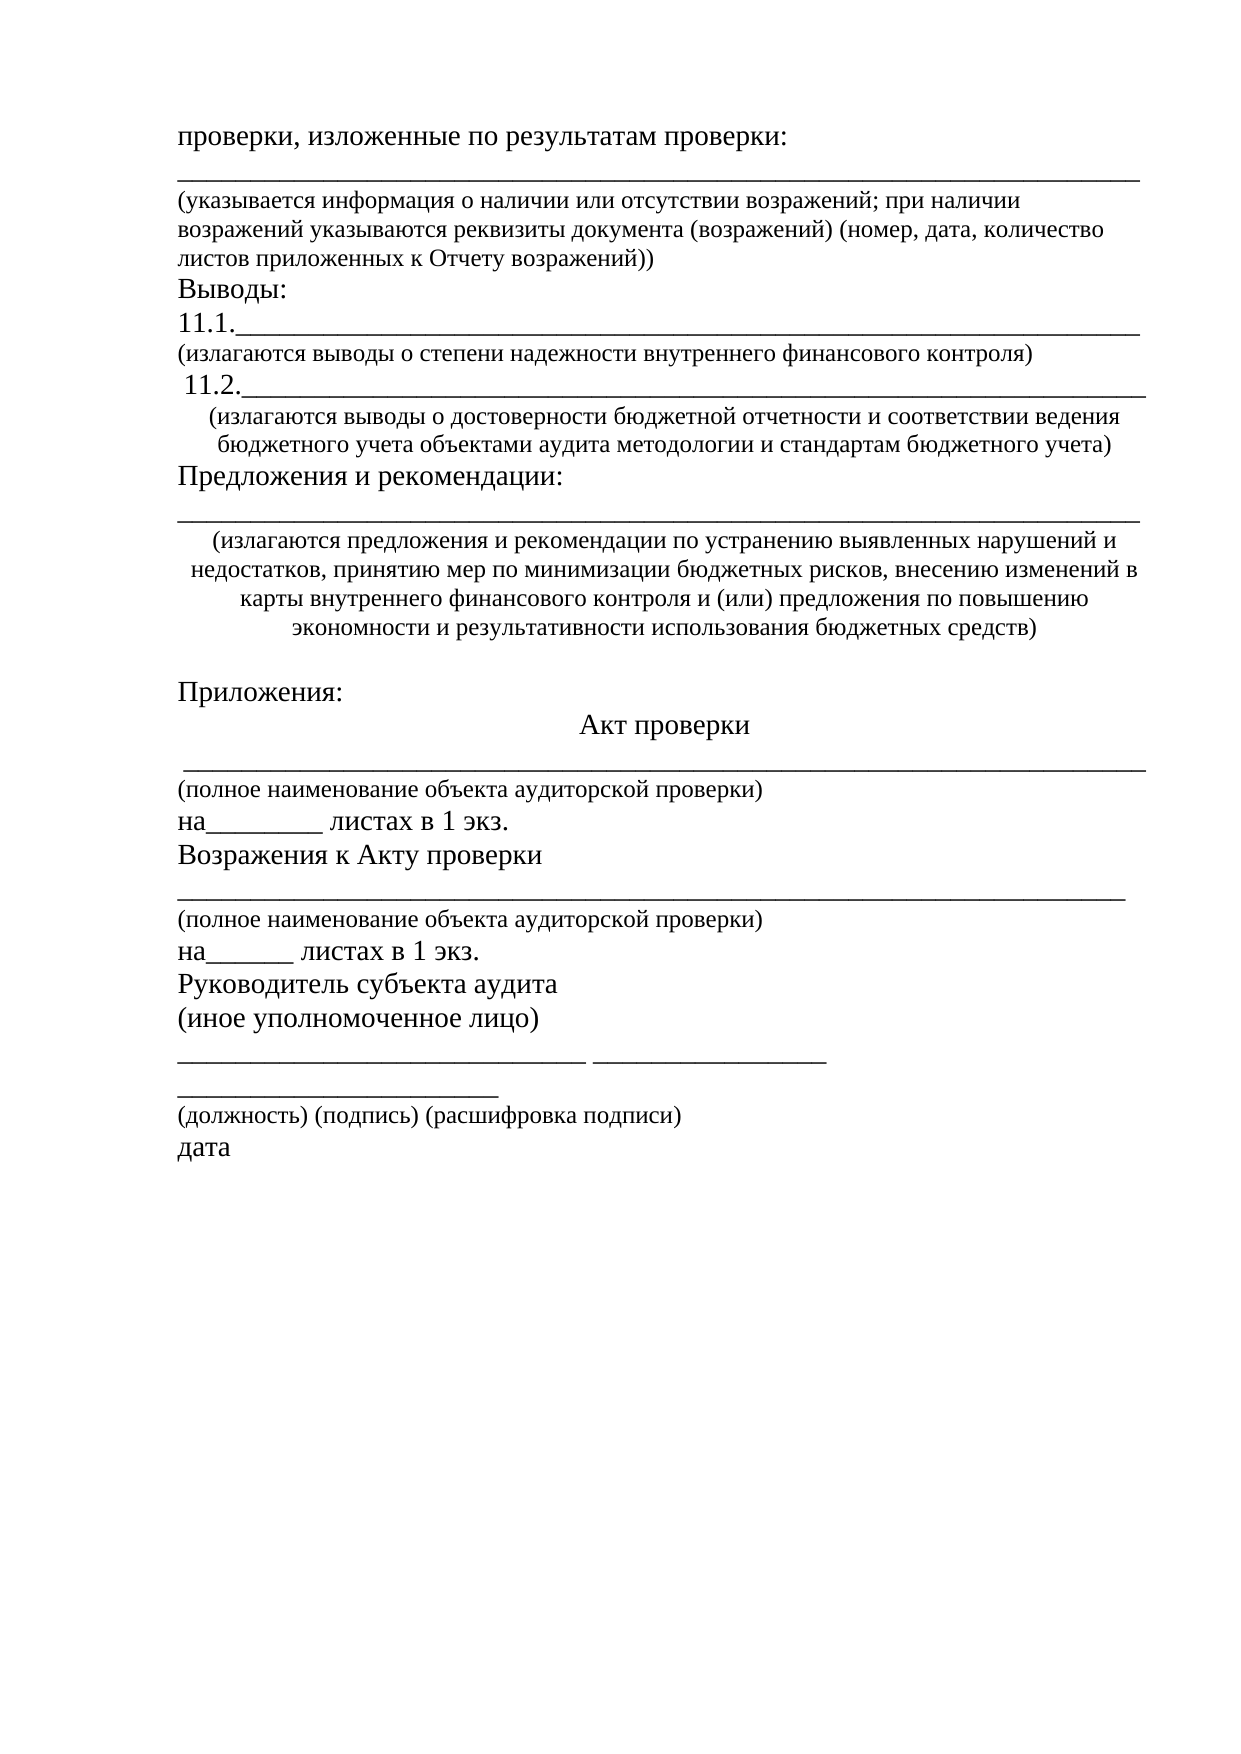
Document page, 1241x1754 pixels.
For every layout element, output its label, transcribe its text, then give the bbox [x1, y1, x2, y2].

text (излагаются предложения и рекомендации по устранению выявленных нарушений и недостатков, принятию мер по минимизации бюджетных рисков, внесению изменений в карты внутреннего финансового контроля и (или) предложения по повышению экономности и результативности использования бюджетных средств) [177, 525, 1152, 640]
text 11.1.______________________________________________________________ (излагаются выводы о степени надежности внутреннего финансового контроля) [177, 305, 1152, 367]
text (полное наименование объекта аудиторской проверки) [177, 774, 1152, 803]
text дата [177, 1129, 1152, 1163]
text ____________________________ ________________ ______________________ [177, 1033, 1152, 1100]
text проверки, изложенные по результатам проверки: [177, 118, 1152, 152]
text на________ листах в 1 экз. [177, 803, 1152, 837]
text (полное наименование объекта аудиторской проверки) [177, 904, 1152, 933]
text (иное уполномоченное лицо) [177, 1000, 1152, 1033]
text Возражения к Акту проверки [177, 837, 1152, 870]
text 11.2.______________________________________________________________ (излагаются выводы о достоверности бюджетной отчетности и соответствии ведения бюджетного учета объектами аудита методологии и стандартам бюджетного учета) [177, 367, 1152, 458]
text _________________________________________________________________ [177, 870, 1152, 904]
text Акт проверки __________________________________________________________________ [177, 707, 1152, 774]
text Руководитель субъекта аудита [177, 966, 1152, 1000]
text Выводы: [177, 271, 1152, 305]
text (должность) (подпись) (расшифровка подписи) [177, 1100, 1152, 1129]
text Приложения: [177, 674, 1152, 707]
text __________________________________________________________________ (указывается информация о наличии или отсутствии возражений; при наличии возражений указываются реквизиты документа (возражений) (номер, дата, количество листов приложенных к Отчету возражений)) [177, 152, 1152, 271]
text Предложения и рекомендации: [177, 458, 1152, 492]
text на______ листах в 1 экз. [177, 933, 1152, 966]
text __________________________________________________________________ [177, 492, 1152, 525]
